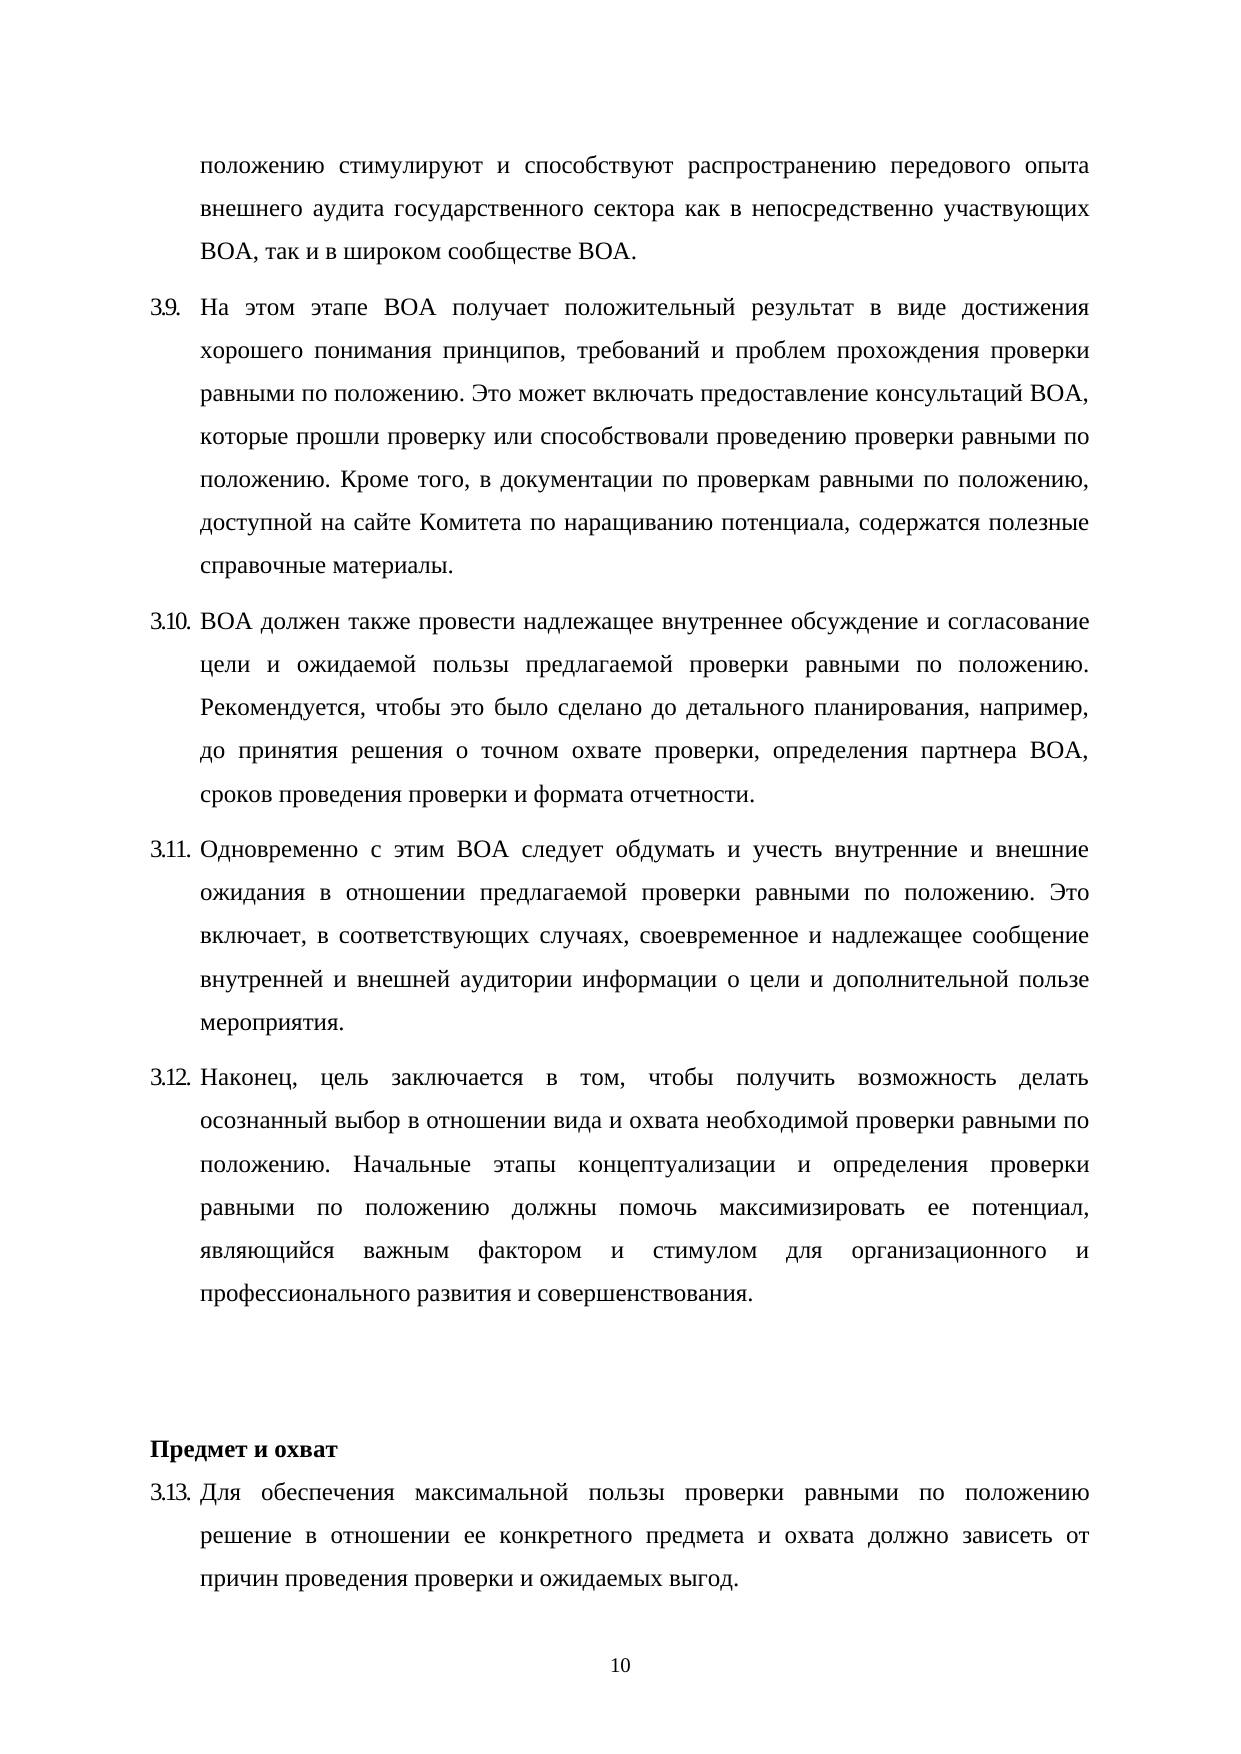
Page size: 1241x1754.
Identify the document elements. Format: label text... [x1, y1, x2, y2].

text ВОА должен также провести надлежащее внутреннее обсуждение и согласование цели и ожидаемой пользы предлагаемой проверки равными по положению. Рекомендуется, чтобы это было сделано до детального планирования, например, до принятия решения о точном охвате проверки, определения партнера ВОА, сроков проведения проверки и формата отчетности. [150, 606, 1090, 807]
text На этом этапе ВОА получает положительный результат в виде достижения хорошего понимания принципов, требований и проблем прохождения проверки равными по положению. Это может включать предоставление консультаций ВОА, которые прошли проверку или способствовали проведению проверки равными по положению. Кроме того, в документации по проверкам равными по положению, доступной на сайте Комитета по наращиванию потенциала, содержатся полезные справочные материалы. [150, 292, 1090, 579]
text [150, 150, 1090, 265]
text Предмет и охват [150, 1434, 1090, 1462]
text Для обеспечения максимальной пользы проверки равными по положению решение в отношении ее конкретного предмета и охвата должно зависеть от причин проведения проверки и ожидаемых выгод. [150, 1477, 1090, 1592]
text Наконец, цель заключается в том, чтобы получить возможность делать осознанный выбор в отношении вида и охвата необходимой проверки равными по положению. Начальные этапы концептуализации и определения проверки равными по положению должны помочь максимизировать ее потенциал, являющийся важным фактором и стимулом для организационного и профессионального развития и совершенствования. [150, 1062, 1090, 1307]
text Одновременно с этим ВОА следует обдумать и учесть внутренние и внешние ожидания в отношении предлагаемой проверки равными по положению. Это включает, в соответствующих случаях, своевременное и надлежащее сообщение внутренней и внешней аудитории информации о цели и дополнительной пользе мероприятия. [150, 834, 1090, 1036]
